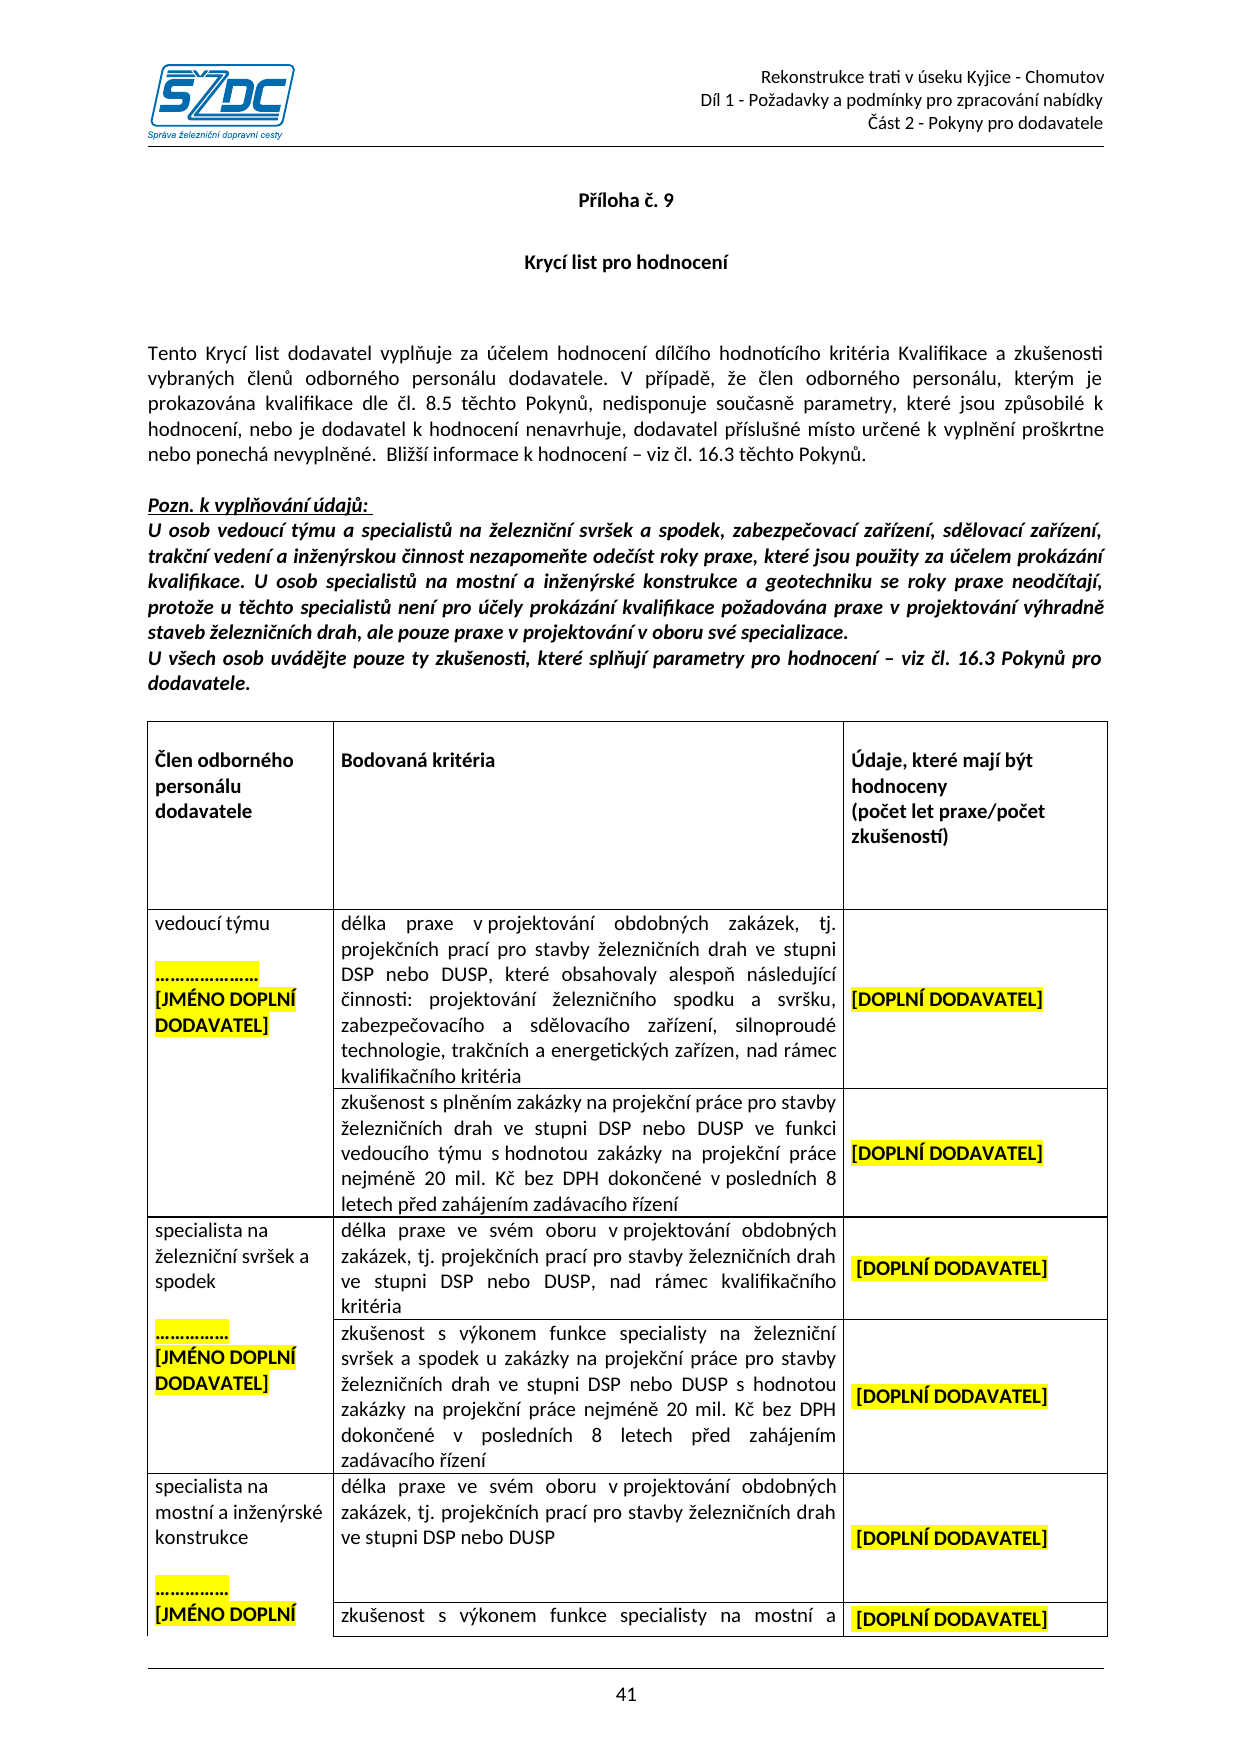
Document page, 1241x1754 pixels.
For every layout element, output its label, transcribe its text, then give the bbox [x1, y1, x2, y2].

text Krycí list pro hodnocení [148, 240, 1104, 277]
text Příloha č. 9 [148, 177, 1104, 215]
table_cell zkušenost s plněním zakázky na projekční práce pro stavby železničních drah ve stupni DSP nebo DUSP ve funkci vedoucího týmu s hodnotou zakázky na projekční práce nejméně 20 mil. Kč bez DPH dokončené v posledních 8 letech před zahájením zadávacího řízení [334, 1089, 843, 1216]
table_cell [DOPLNÍ DODAVATEL] [844, 1218, 1107, 1319]
text U osob vedoucí týmu a specialistů na železniční svršek a spodek, zabezpečovací zařízení, sdělovací zařízení, trakční vedení a inženýrskou činnost nezapomeňte odečíst roky praxe, které jsou použity za účelem prokázání kvalifikace. U osob specialistů na mostní a inženýrské konstrukce a geotechniku se roky praxe neodčítají, protože u těchto specialistů není pro účely prokázání kvalifikace požadována praxe v projektování výhradně staveb železničních drah, ale pouze praxe v projektování v oboru své specializace. [148, 518, 1104, 645]
table_cell [DOPLNÍ DODAVATEL] [844, 1320, 1107, 1473]
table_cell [334, 1603, 843, 1636]
table_cell délka praxe v projektování obdobných zakázek, tj. projekčních prací pro stavby železničních drah ve stupni DSP nebo DUSP, které obsahovaly alespoň následující činnosti: projektování železničního spodku a svršku, zabezpečovacího a sdělovacího zařízení, silnoproudé technologie, trakčních a energetických zařízen, nad rámec kvalifikačního kritéria [334, 910, 843, 1088]
table_header Údaje, které mají být hodnoceny (počet let praxe/počet zkušeností) [844, 722, 1107, 909]
table_cell [DOPLNÍ DODAVATEL] [844, 1603, 1107, 1636]
table_cell [DOPLNÍ DODAVATEL] [844, 1089, 1107, 1216]
text U všech osob uvádějte pouze ty zkušenosti, které splňují parametry pro hodnocení – viz čl. 16.3 Pokynů pro dodavatele. [148, 645, 1104, 696]
text Pozn. k vyplňování údajů: [148, 492, 1104, 518]
table_cell specialista na mostní a inženýrské konstrukce …………… [JMÉNO DOPLNÍ DODAVATEL] [148, 1474, 333, 1636]
table_cell zkušenost s výkonem funkce specialisty na železniční svršek a spodek u zakázky na projekční práce pro stavby železničních drah ve stupni DSP nebo DUSP s hodnotou zakázky na projekční práce nejméně 20 mil. Kč bez DPH dokončené v posledních 8 letech před zahájením zadávacího řízení [334, 1320, 843, 1473]
table_header Člen odborného personálu dodavatele [148, 722, 333, 909]
table_cell [DOPLNÍ DODAVATEL] [844, 1474, 1107, 1602]
text Tento Krycí list dodavatel vyplňuje za účelem hodnocení dílčího hodnotícího kritéria Kvalifikace a zkušenosti vybraných členů odborného personálu dodavatele. V případě, že člen odborného personálu, kterým je prokazována kvalifikace dle čl. 8.5 těchto Pokynů, nedisponuje současně parametry, které jsou způsobilé k hodnocení, nebo je dodavatel k hodnocení nenavrhuje, dodavatel příslušné místo určené k vyplnění proškrtne nebo ponechá nevyplněné. Bližší informace k hodnocení – viz čl. 16.3 těchto Pokynů. [148, 340, 1104, 467]
table_cell [DOPLNÍ DODAVATEL] [844, 910, 1107, 1088]
table_cell délka praxe ve svém oboru v projektování obdobných zakázek, tj. projekčních prací pro stavby železničních drah ve stupni DSP nebo DUSP [334, 1474, 843, 1602]
table_cell vedoucí týmu ………………… [JMÉNO DOPLNÍ DODAVATEL] [148, 910, 333, 1216]
table_header Bodovaná kritéria [334, 722, 843, 909]
table_cell specialista na železniční svršek a spodek …………… [JMÉNO DOPLNÍ DODAVATEL] [148, 1218, 333, 1473]
